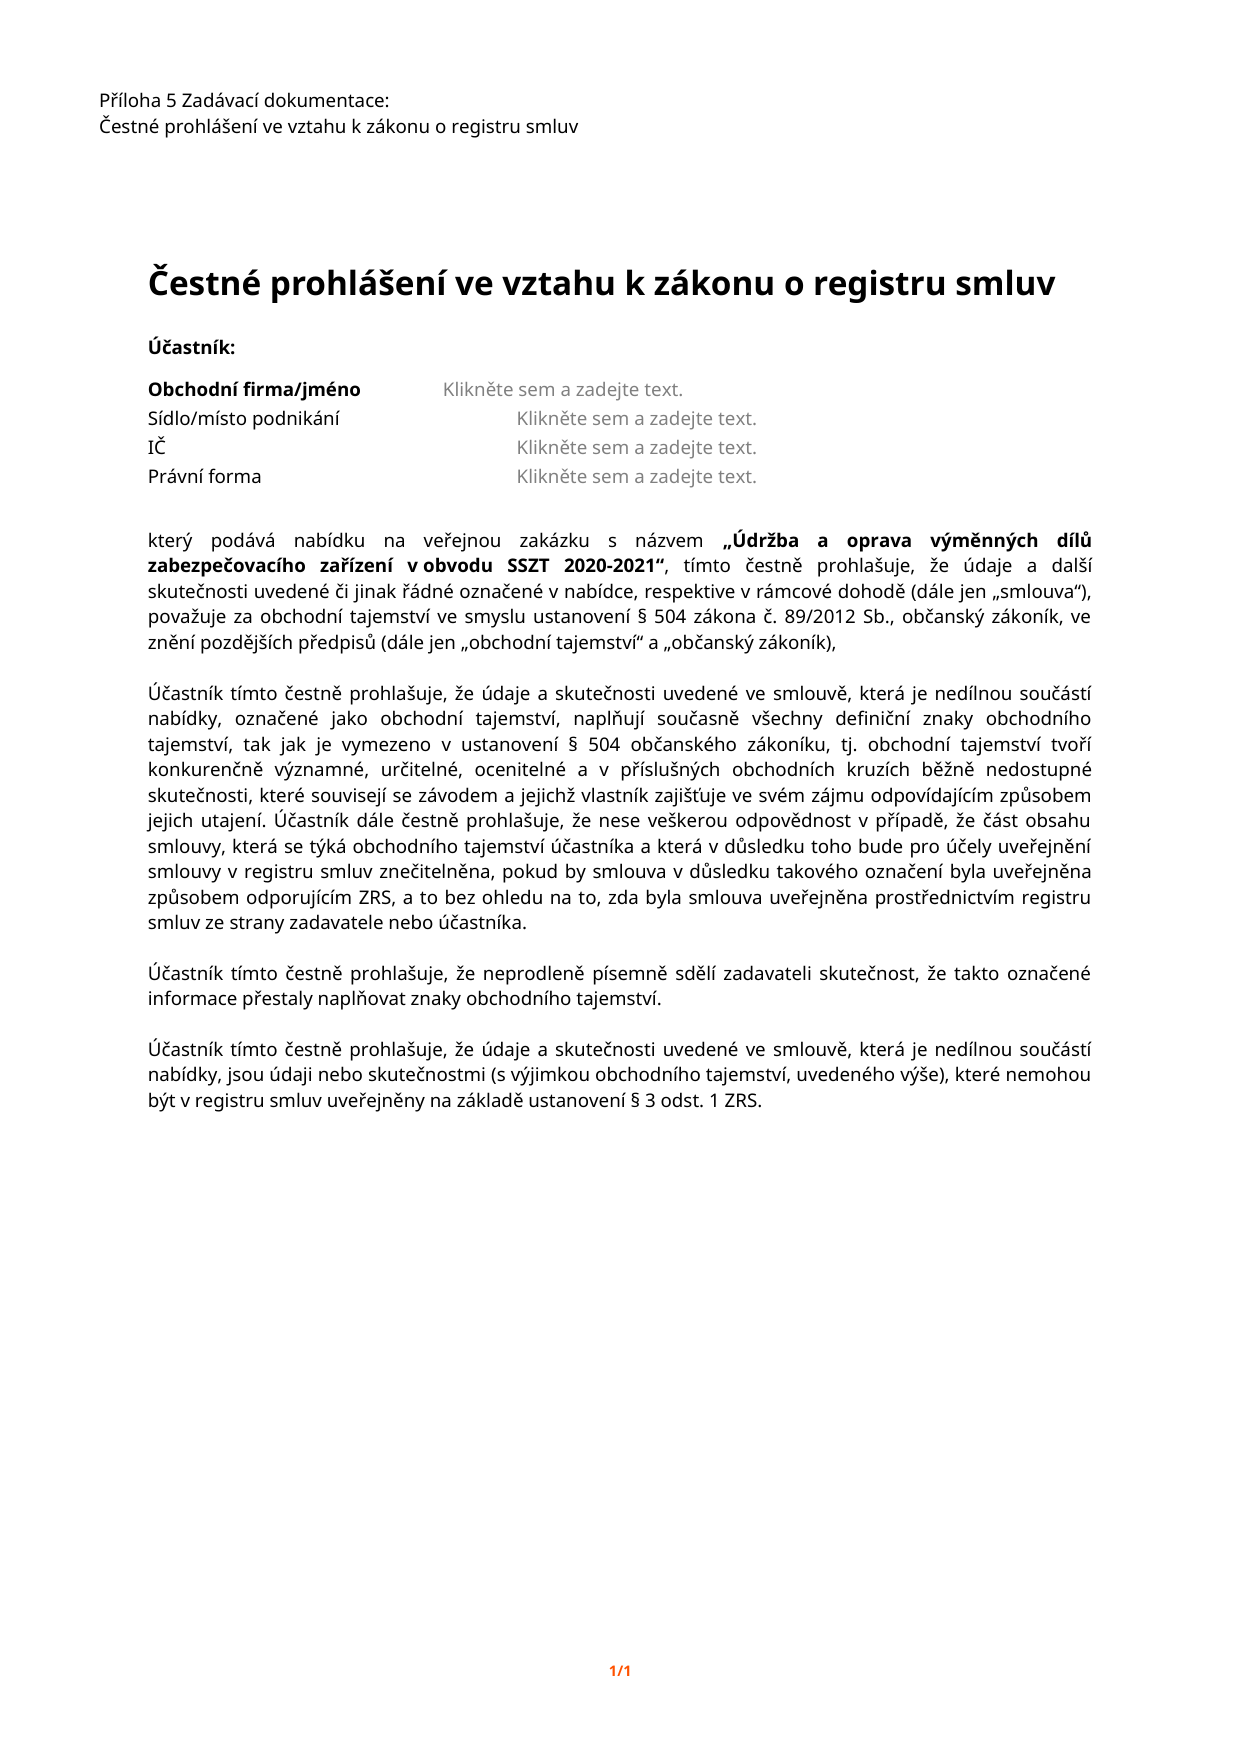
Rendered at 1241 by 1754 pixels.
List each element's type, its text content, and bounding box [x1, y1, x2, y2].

text který podává nabídku na veřejnou zakázku s názvem „Údržba a oprava výměnných dílů zabezpečovacího zařízení v obvodu SSZT 2020-2021“, tímto čestně prohlašuje, že údaje a další skutečnosti uvedené či jinak řádné označené v nabídce, respektive v rámcové dohodě (dále jen „smlouva“), považuje za obchodní tajemství ve smyslu ustanovení § 504 zákona č. 89/2012 Sb., občanský zákoník, ve znění pozdějších předpisů (dále jen „obchodní tajemství“ a „občanský zákoník), [148, 527, 1093, 655]
text Účastník: [148, 330, 1093, 361]
text Účastník tímto čestně prohlašuje, že neprodleně písemně sdělí zadavateli skutečnost, že takto označené informace přestaly naplňovat znaky obchodního tajemství. [148, 960, 1093, 1011]
text Obchodní firma/jméno [148, 373, 1093, 402]
text IČ [148, 431, 1093, 460]
text Účastník tímto čestně prohlašuje, že údaje a skutečnosti uvedené ve smlouvě, která je nedílnou součástí nabídky, jsou údaji nebo skutečnostmi (s výjimkou obchodního tajemství, uvedeného výše), které nemohou být v registru smluv uveřejněny na základě ustanovení § 3 odst. 1 ZRS. [148, 1036, 1093, 1113]
title Čestné prohlášení ve vztahu k zákonu o registru smluv [148, 259, 1093, 305]
text Účastník tímto čestně prohlašuje, že údaje a skutečnosti uvedené ve smlouvě, která je nedílnou součástí nabídky, označené jako obchodní tajemství, naplňují současně všechny definiční znaky obchodního tajemství, tak jak je vymezeno v ustanovení § 504 občanského zákoníku, tj. obchodní tajemství tvoří konkurenčně významné, určitelné, ocenitelné a v příslušných obchodních kruzích běžně nedostupné skutečnosti, které souvisejí se závodem a jejichž vlastník zajišťuje ve svém zájmu odpovídajícím způsobem jejich utajení. Účastník dále čestně prohlašuje, že nese veškerou odpovědnost v případě, že část obsahu smlouvy, která se týká obchodního tajemství účastníka a která v důsledku toho bude pro účely uveřejnění smlouvy v registru smluv znečitelněna, pokud by smlouva v důsledku takového označení byla uveřejněna způsobem odporujícím ZRS, a to bez ohledu na to, zda byla smlouva uveřejněna prostřednictvím registru smluv ze strany zadavatele nebo účastníka. [148, 680, 1093, 935]
text Právní forma [148, 460, 1093, 489]
text Sídlo/místo podnikání [148, 402, 1093, 431]
